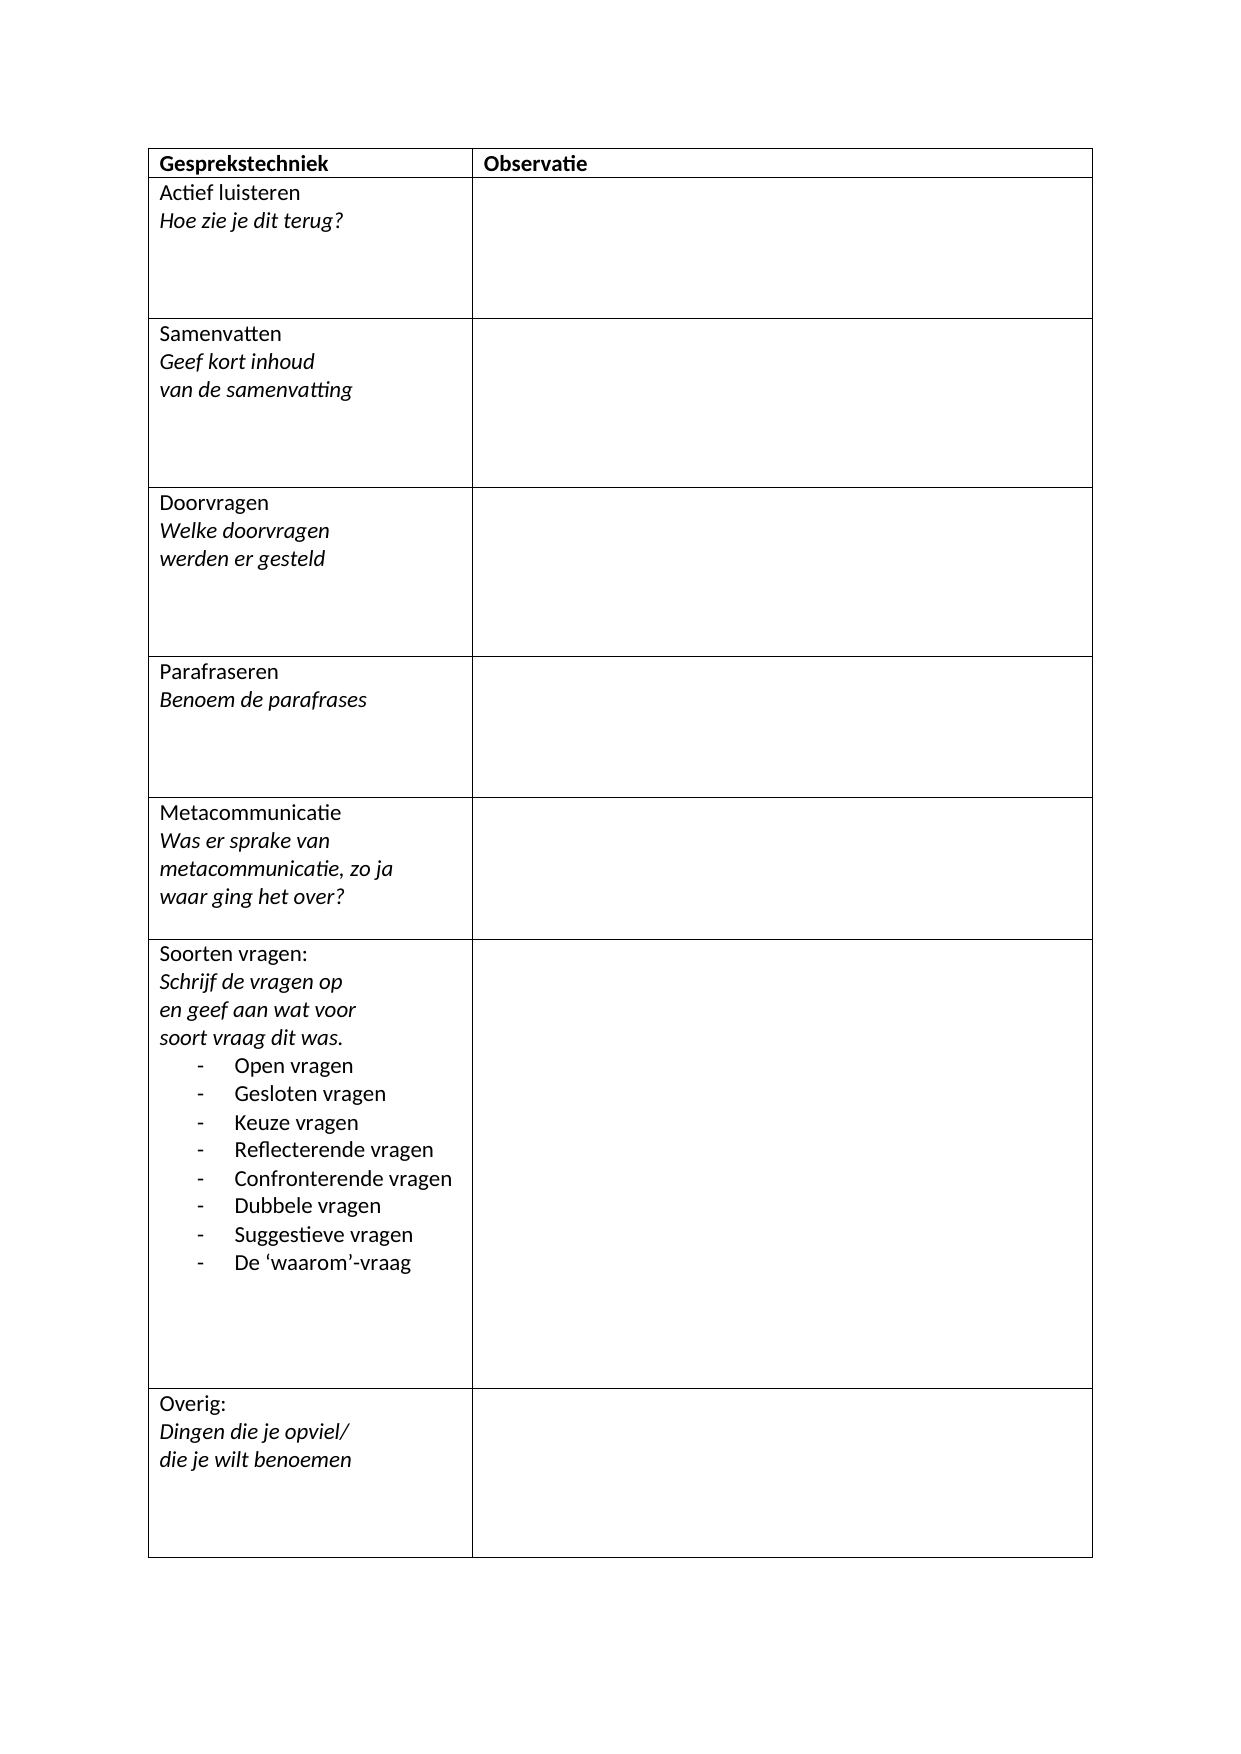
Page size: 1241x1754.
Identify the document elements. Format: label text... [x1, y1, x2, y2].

table_cell Actief luisteren Hoe zie je dit terug? [149, 178, 472, 318]
table_cell Parafraseren Benoem de parafrases [149, 657, 472, 797]
table_cell [473, 657, 1092, 797]
table_cell [473, 1389, 1092, 1557]
table_cell [473, 319, 1092, 487]
table_cell Metacommunicatie Was er sprake van metacommunicatie, zo ja waar ging het over? [149, 798, 472, 938]
table_cell Doorvragen Welke doorvragen werden er gesteld [149, 488, 472, 656]
table_header Gesprekstechniek [149, 149, 472, 177]
table_cell [473, 940, 1092, 1388]
table_cell [473, 178, 1092, 318]
table_header Observatie [473, 149, 1092, 177]
table_cell Samenvatten Geef kort inhoud van de samenvatting [149, 319, 472, 487]
table_cell Soorten vragen: Schrijf de vragen op en geef aan wat voor soort vraag dit was. Open vragen Gesloten vragen Keuze vragen Reflecterende vragen Confronterende vragen Dubbele vragen Suggestieve vragen De ‘waarom’-vraag [149, 940, 472, 1388]
table_cell [473, 798, 1092, 938]
table_cell [473, 488, 1092, 656]
table_cell Overig: Dingen die je opviel/ die je wilt benoemen [149, 1389, 472, 1557]
